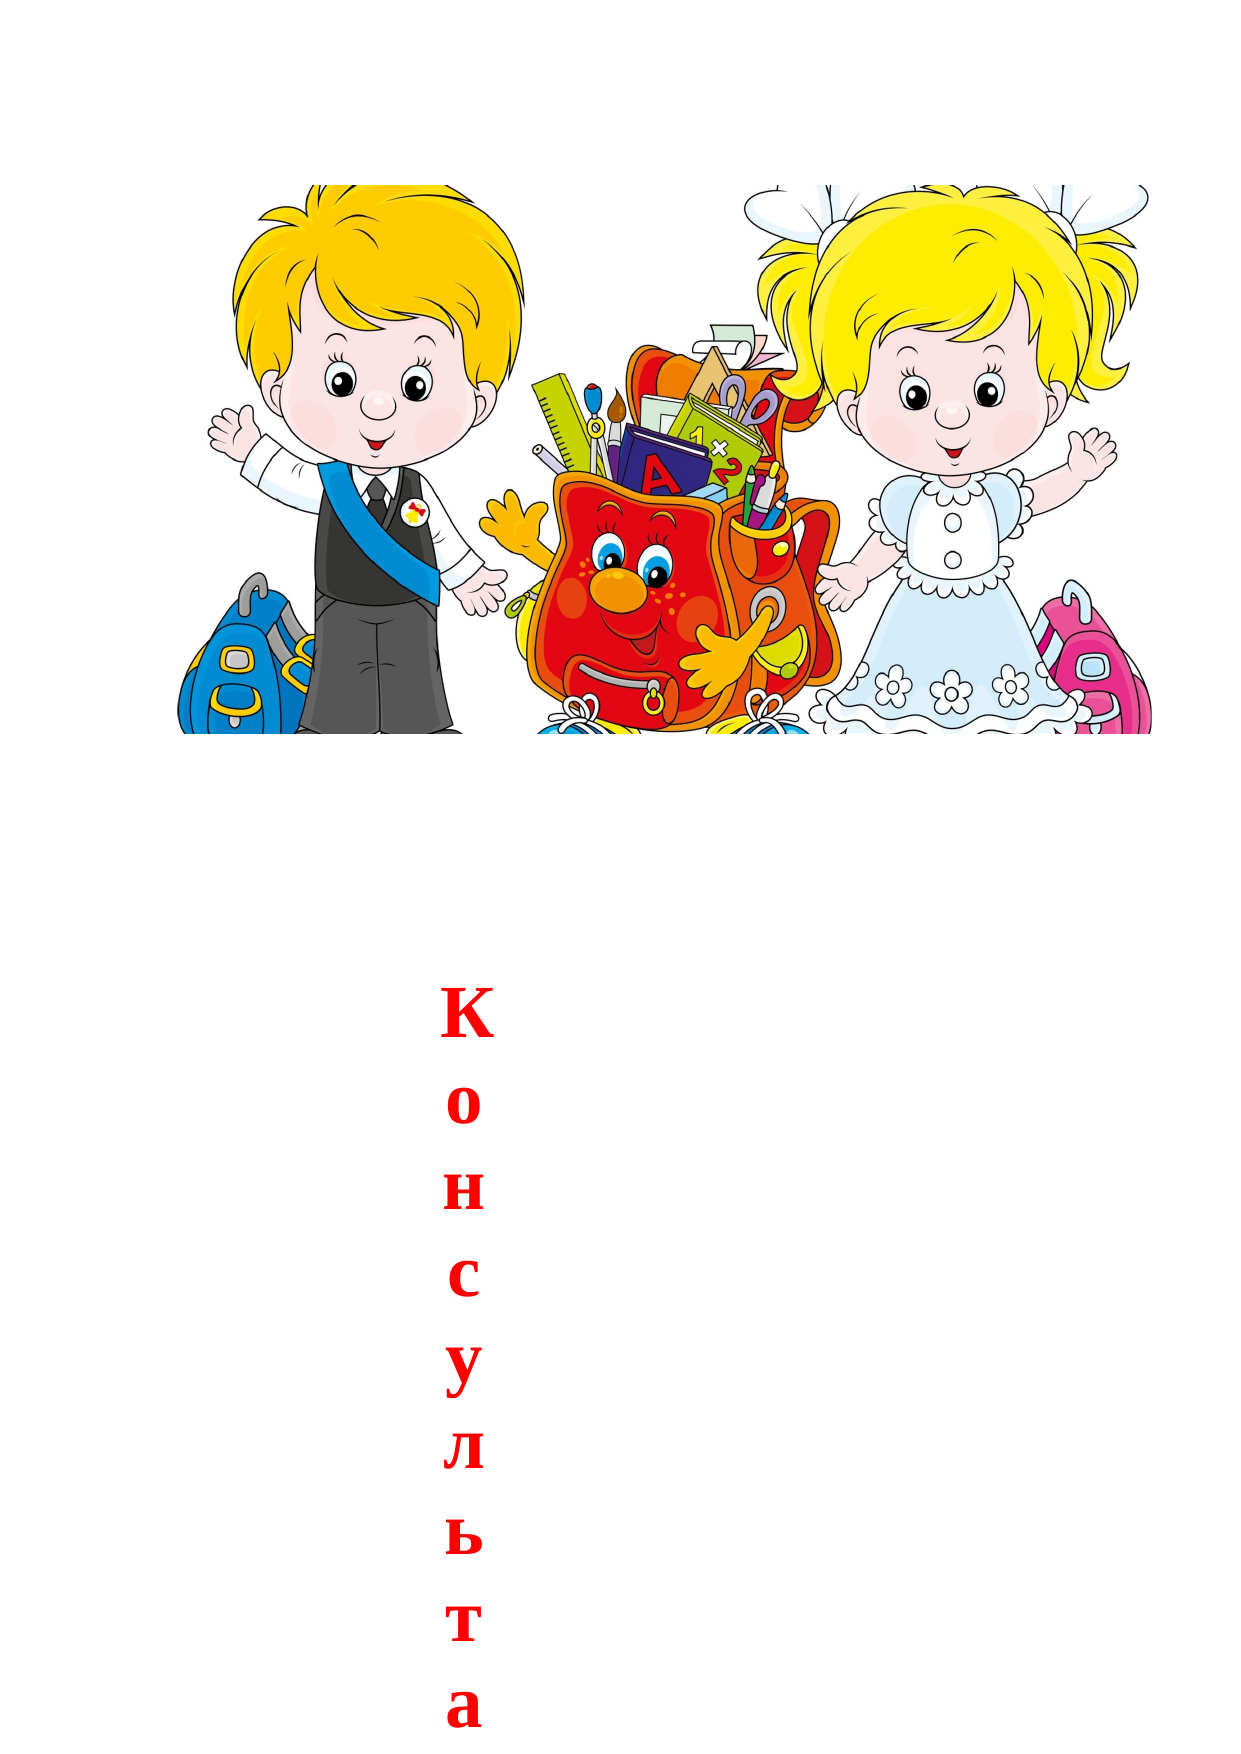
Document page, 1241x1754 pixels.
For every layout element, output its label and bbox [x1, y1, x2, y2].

picture [207, 683, 266, 734]
picture [177, 185, 1152, 734]
picture [219, 643, 255, 675]
picture [183, 691, 193, 731]
